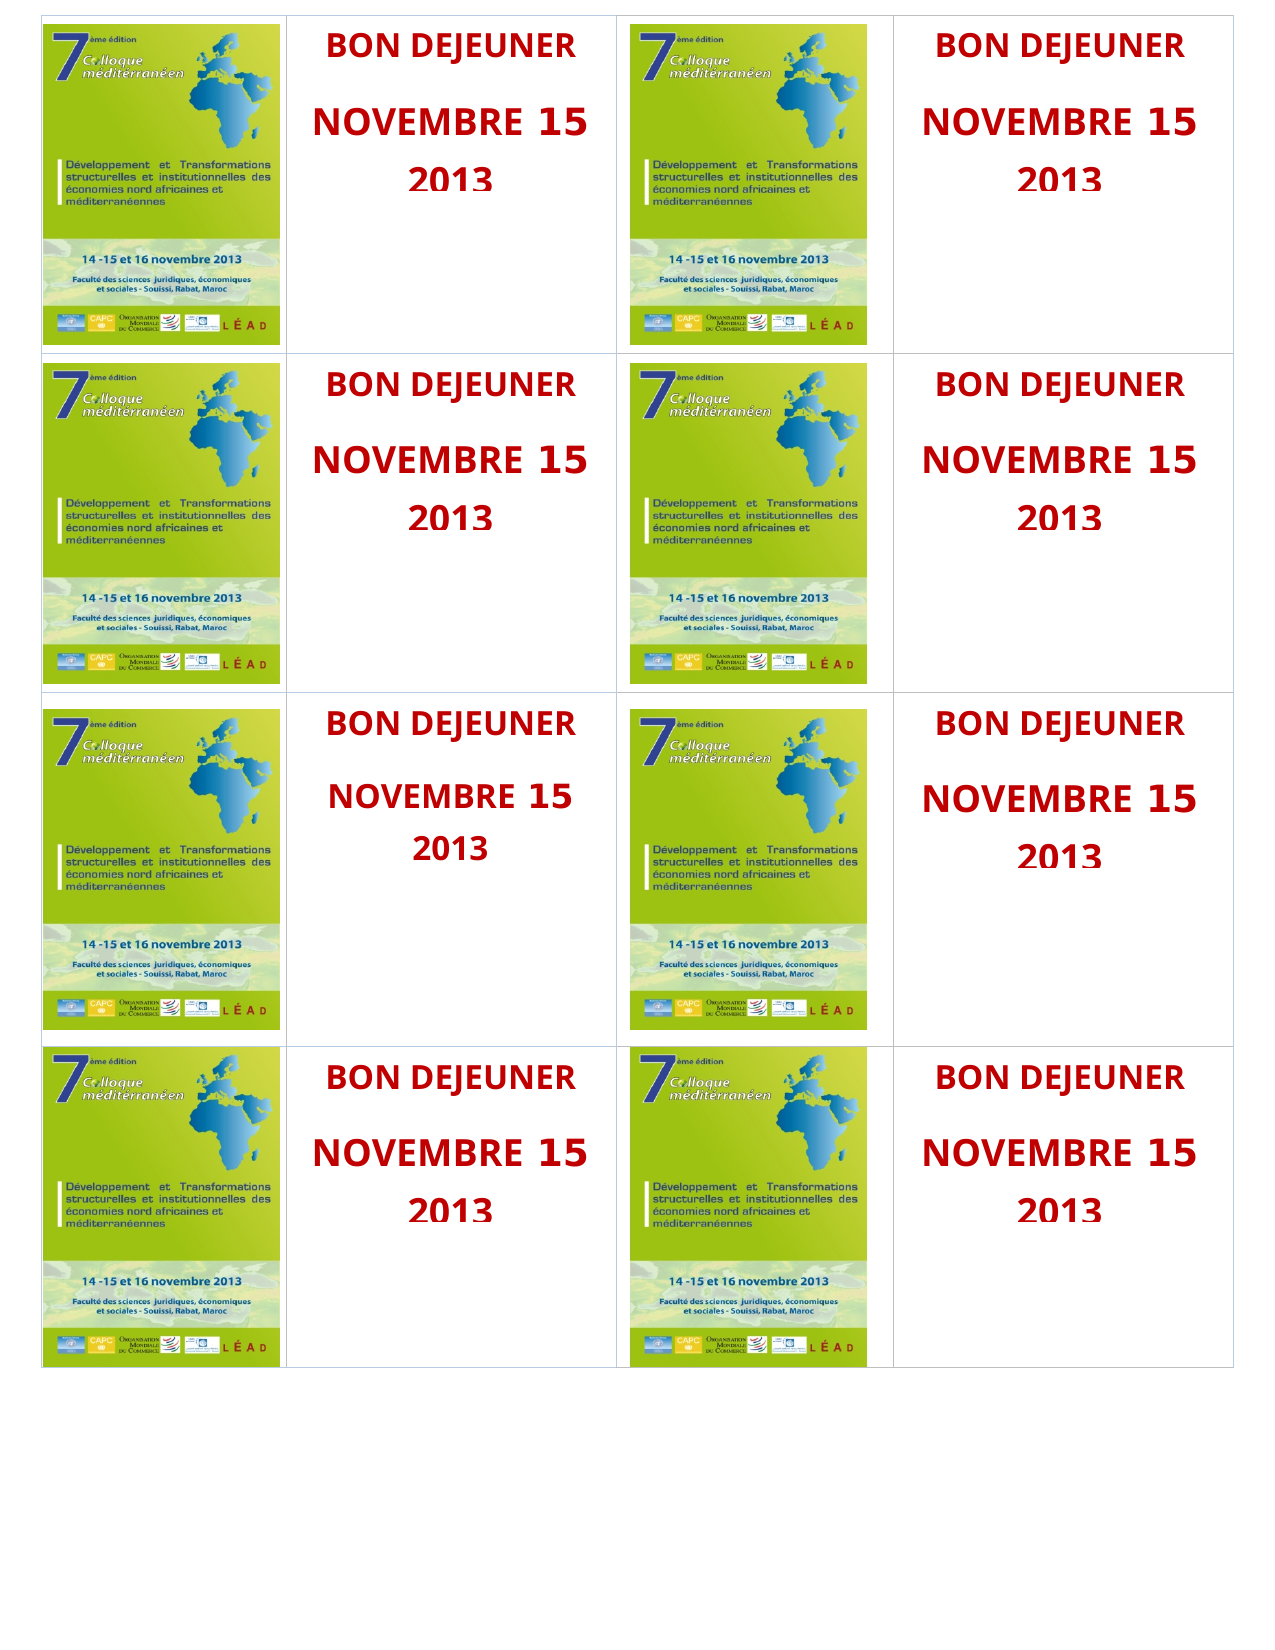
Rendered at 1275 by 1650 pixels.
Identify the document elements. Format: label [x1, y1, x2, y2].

table_cell [287, 693, 616, 1046]
table_cell [617, 16, 893, 353]
table_cell [42, 693, 286, 1046]
table_cell [42, 354, 286, 692]
table_cell [287, 16, 616, 353]
picture [629, 363, 868, 684]
table_cell [868, 1047, 893, 1367]
table_cell [894, 693, 1233, 1046]
picture [629, 1047, 868, 1367]
picture [42, 24, 280, 345]
table_cell [617, 354, 893, 692]
table_cell [617, 693, 893, 1046]
table_cell [894, 16, 1233, 353]
table_cell [894, 354, 1233, 692]
table_cell [42, 16, 286, 353]
table_cell [287, 354, 616, 692]
table_cell [617, 1047, 629, 1367]
table_cell [894, 1047, 1233, 1367]
picture [42, 709, 280, 1030]
table_cell [280, 1047, 286, 1367]
picture [42, 363, 280, 684]
picture [629, 709, 868, 1030]
picture [629, 24, 868, 345]
table_cell [287, 1047, 616, 1367]
picture [42, 1047, 280, 1367]
